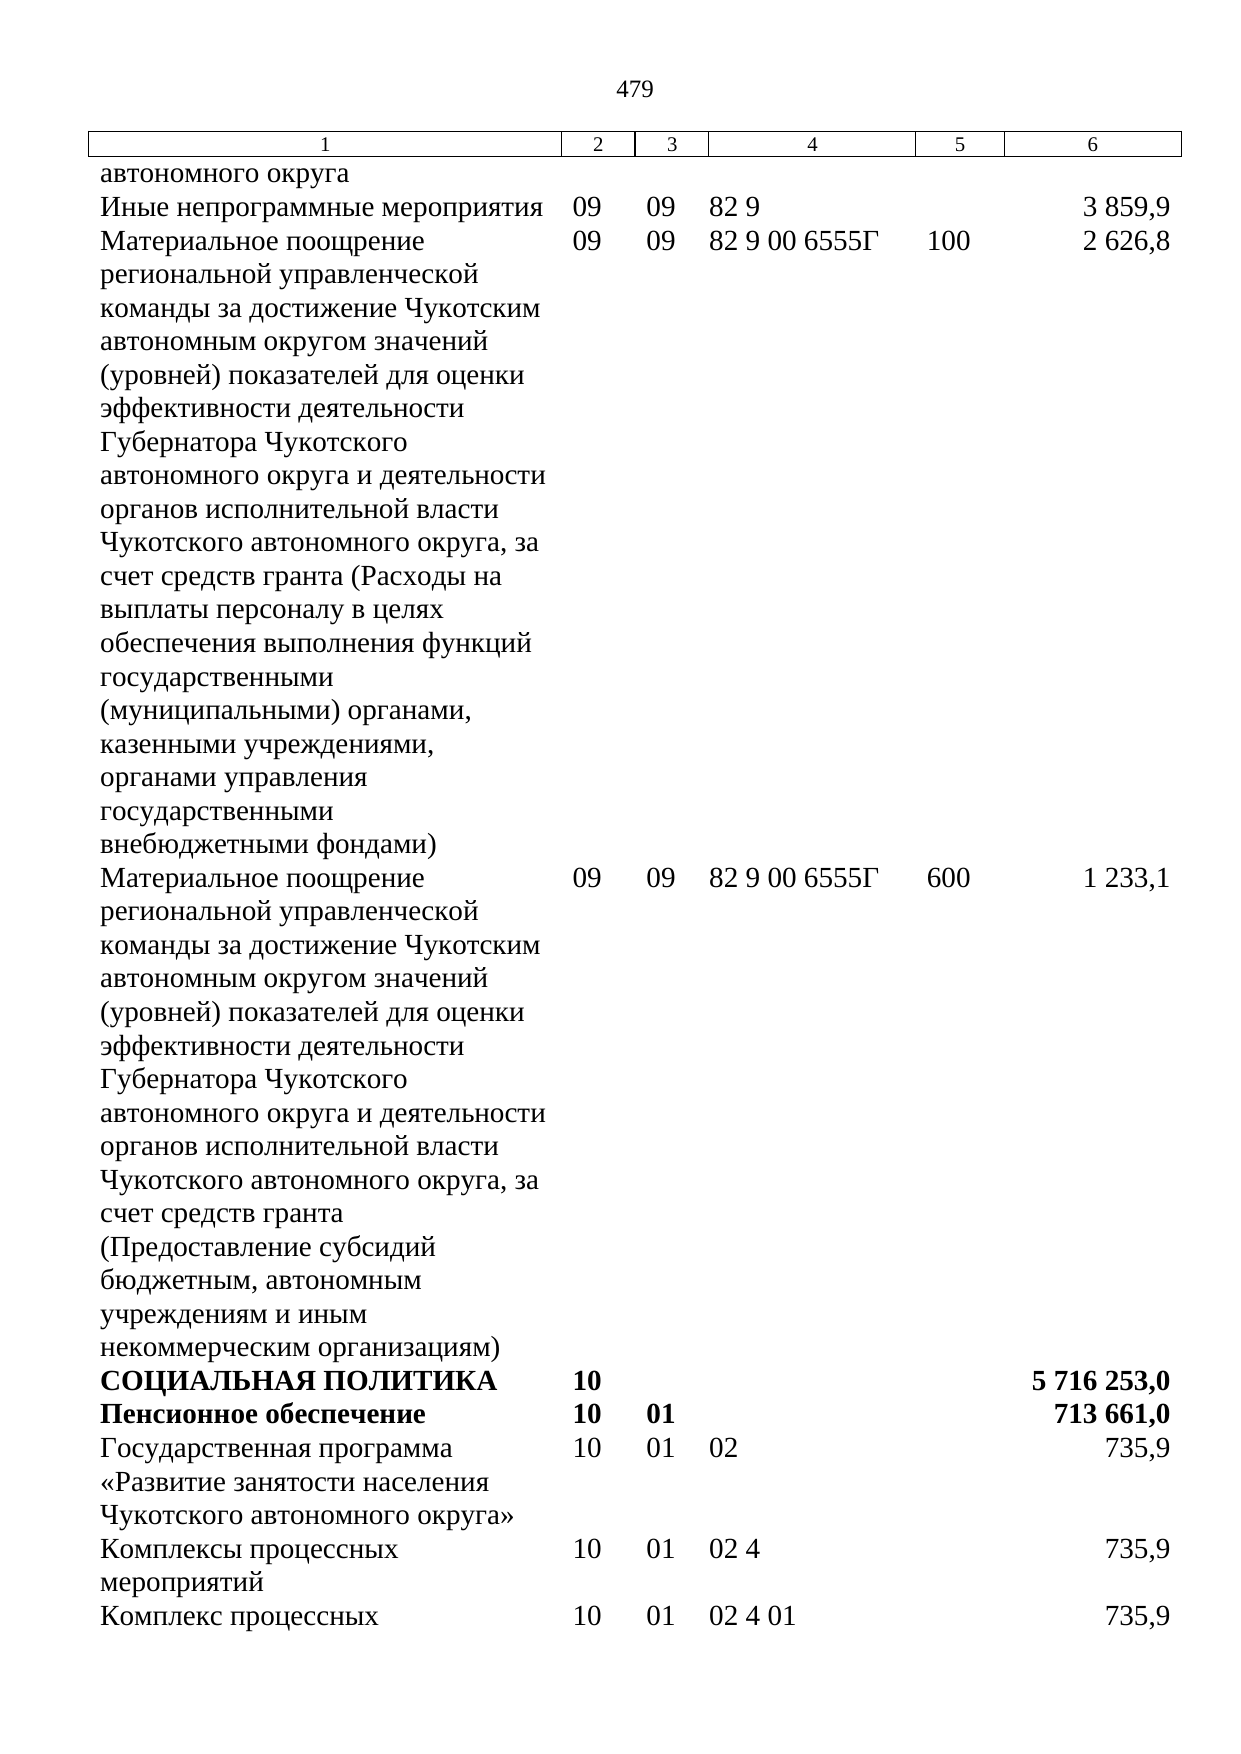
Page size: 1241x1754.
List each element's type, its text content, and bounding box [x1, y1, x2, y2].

table_header 4 [709, 132, 915, 156]
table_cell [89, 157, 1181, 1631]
table_header 1 [89, 132, 561, 156]
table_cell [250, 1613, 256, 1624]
table_header 3 [636, 132, 708, 156]
table_header 5 [916, 132, 1004, 156]
table_header 2 [562, 132, 634, 156]
table_header 6 [1005, 132, 1181, 156]
